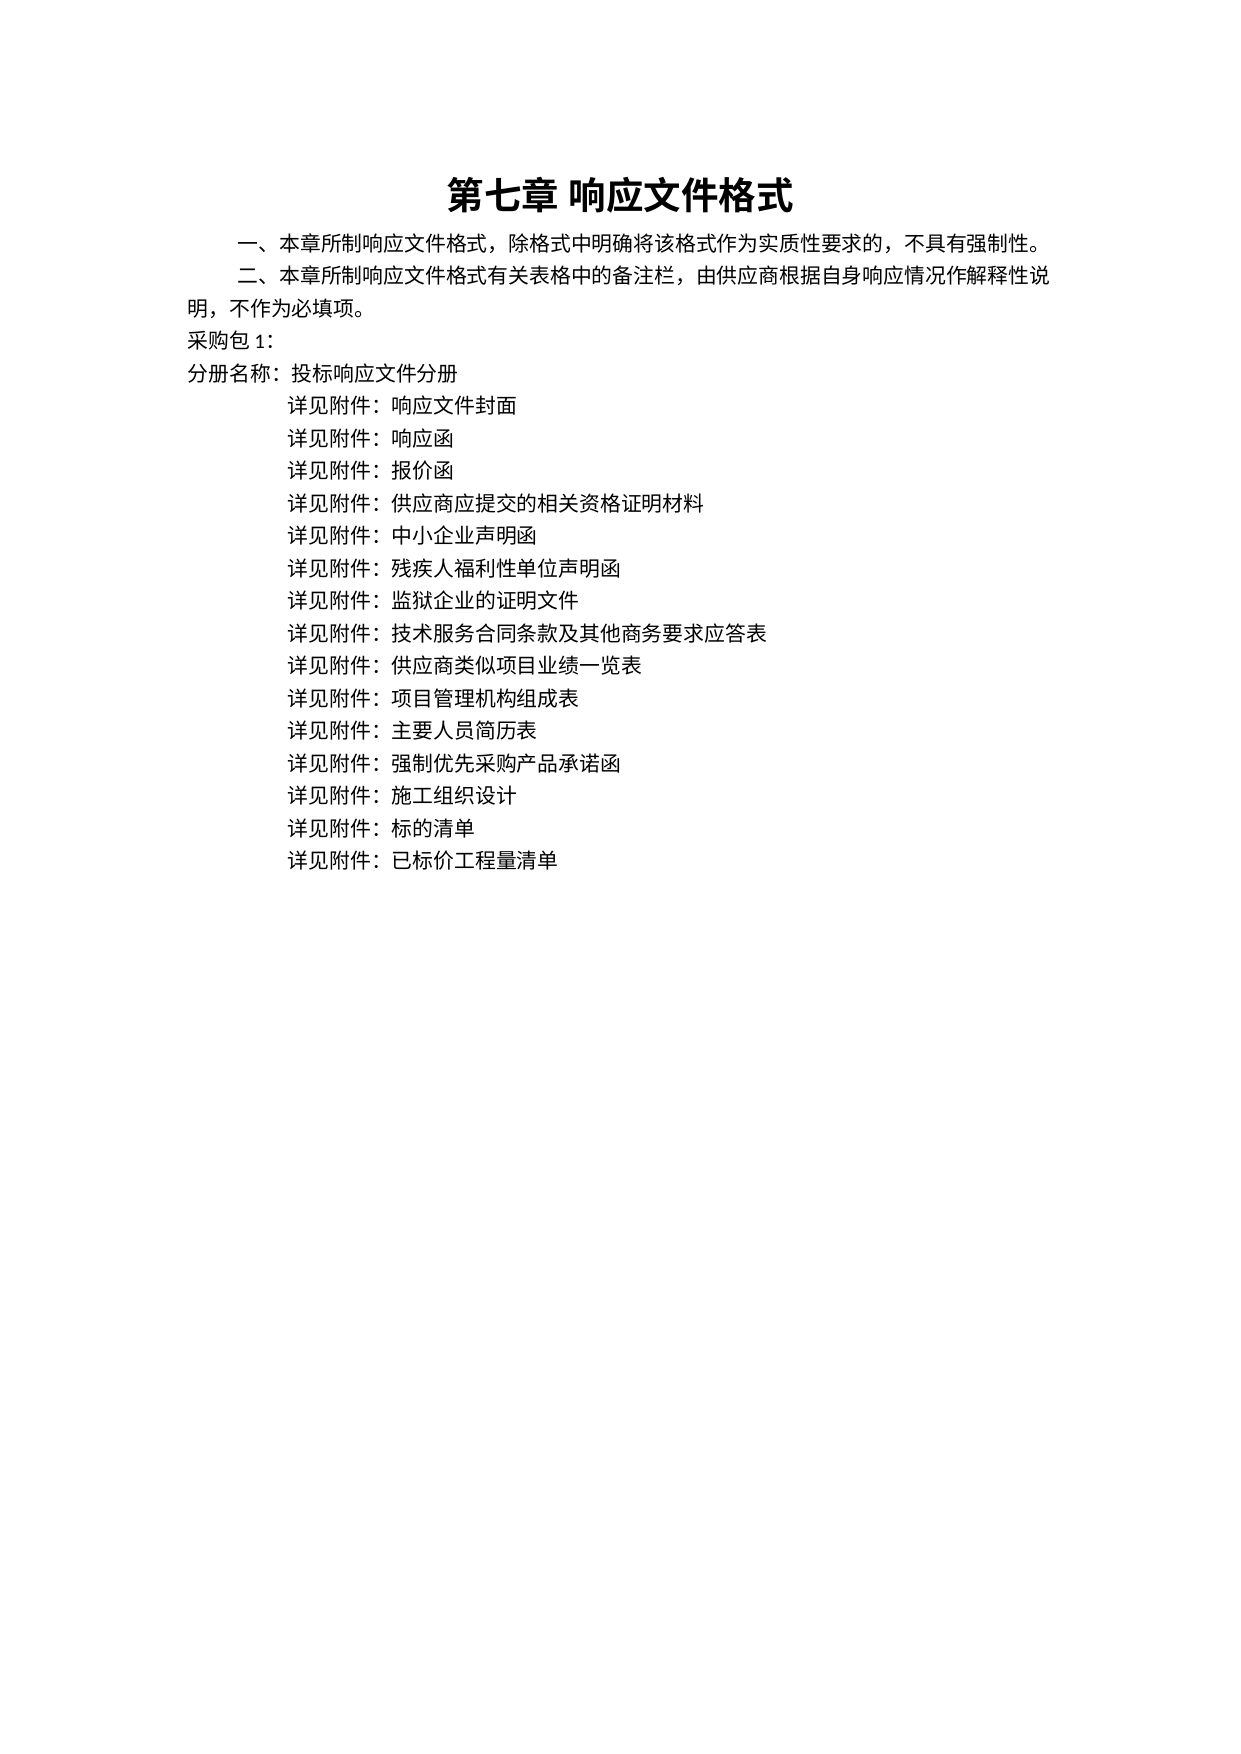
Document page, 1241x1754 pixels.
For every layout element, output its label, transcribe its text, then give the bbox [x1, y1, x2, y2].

text 详见附件：技术服务合同条款及其他商务要求应答表 [187, 617, 1053, 649]
text 分册名称：投标响应文件分册 [187, 357, 1053, 389]
text 详见附件：响应函 [187, 422, 1053, 454]
text 详见附件：残疾人福利性单位声明函 [187, 552, 1053, 584]
text 一、本章所制响应文件格式，除格式中明确将该格式作为实质性要求的，不具有强制性。 [187, 227, 1053, 259]
text 详见附件：报价函 [187, 454, 1053, 487]
text 详见附件：监狱企业的证明文件 [187, 584, 1053, 617]
text 详见附件：强制优先采购产品承诺函 [187, 747, 1053, 779]
text 详见附件：已标价工程量清单 [187, 844, 1053, 877]
text 采购包1： [187, 324, 1053, 357]
text 详见附件：中小企业声明函 [187, 519, 1053, 552]
text 详见附件：主要人员简历表 [187, 714, 1053, 747]
text 详见附件：响应文件封面 [187, 389, 1053, 422]
text 详见附件：标的清单 [187, 812, 1053, 844]
text 详见附件：项目管理机构组成表 [187, 682, 1053, 714]
text 详见附件：施工组织设计 [187, 779, 1053, 812]
text 详见附件：供应商类似项目业绩一览表 [187, 649, 1053, 682]
text 第七章 响应文件格式 [187, 162, 1053, 227]
text 详见附件：供应商应提交的相关资格证明材料 [187, 487, 1053, 519]
text 二、本章所制响应文件格式有关表格中的备注栏，由供应商根据自身响应情况作解释性说明，不作为必填项。 [187, 259, 1053, 324]
